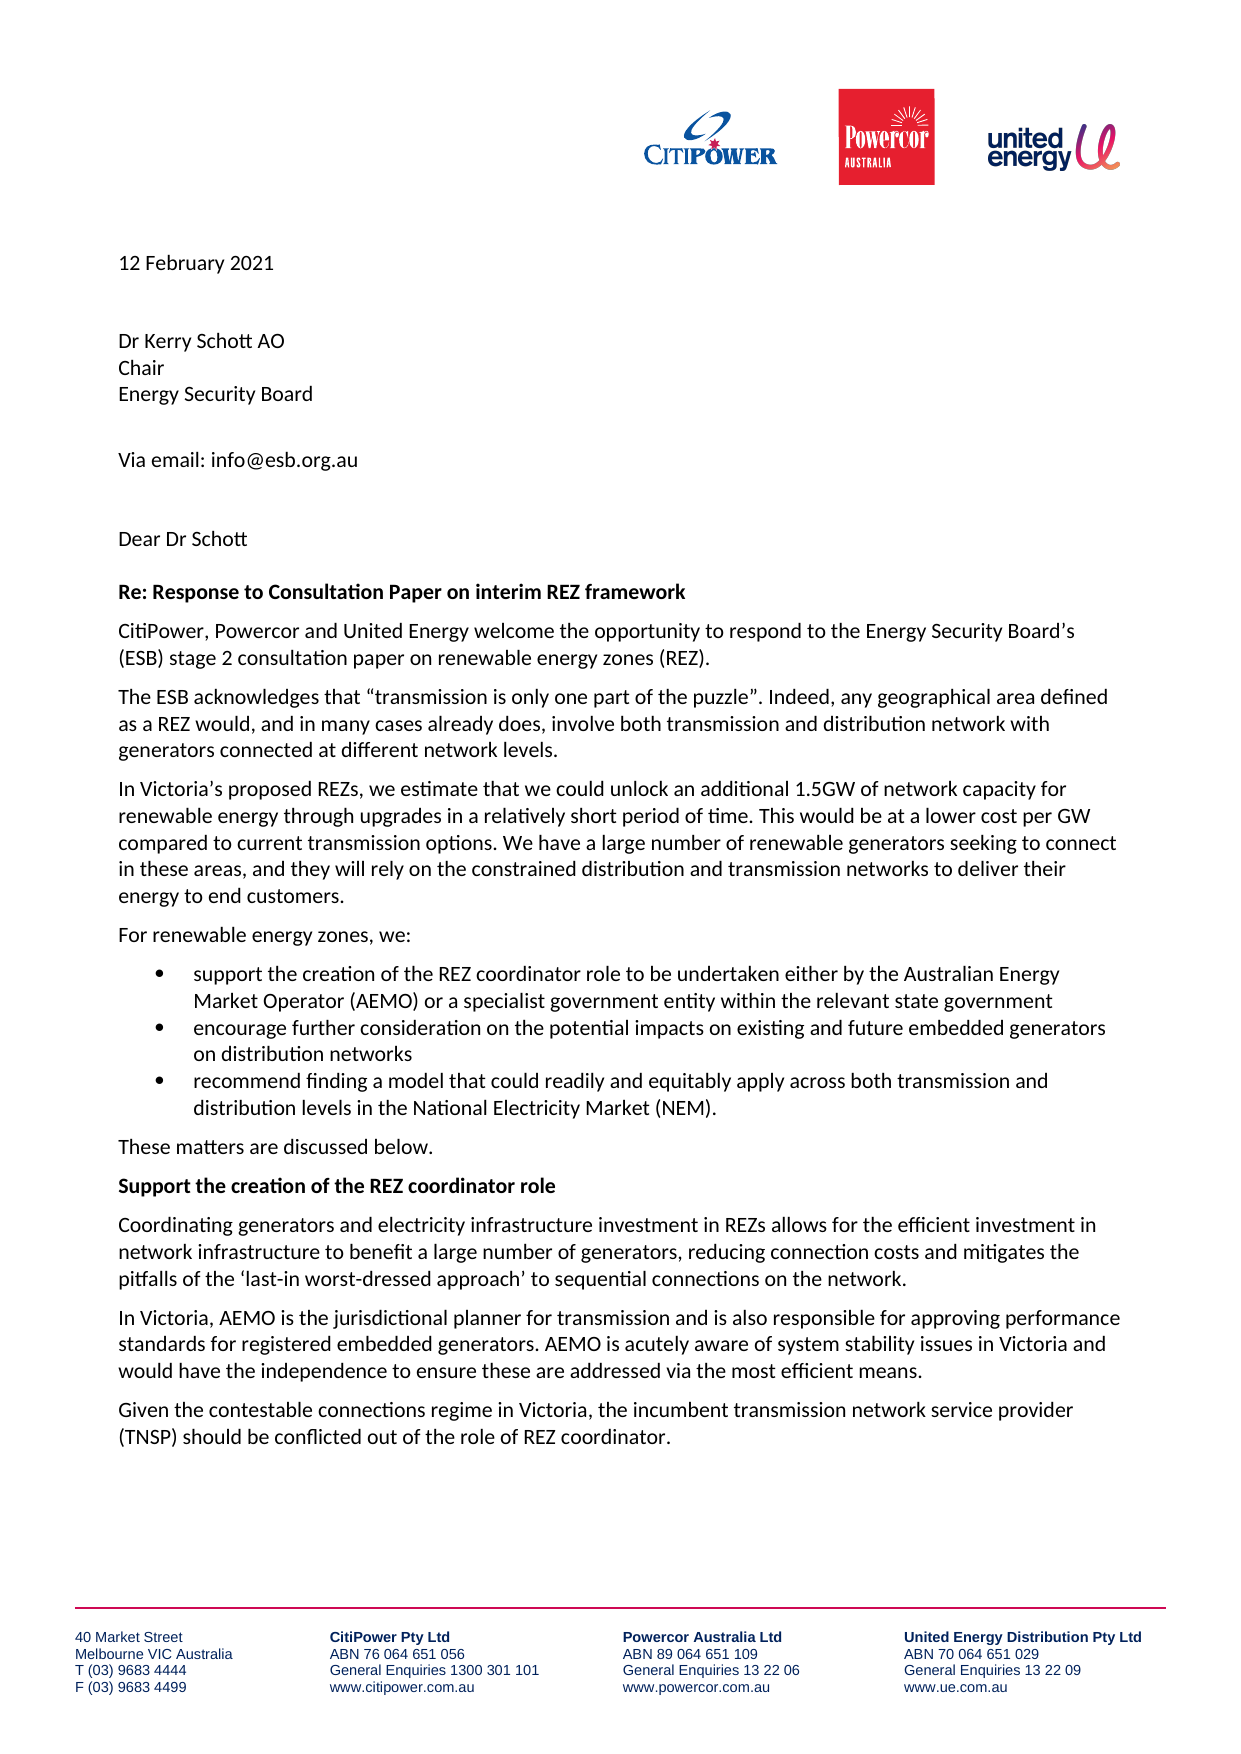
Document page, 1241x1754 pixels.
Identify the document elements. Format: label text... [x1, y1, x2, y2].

text Dr Kerry Schott AO Chair Energy Security Board [118, 327, 1122, 434]
text Support the creation of the REZ coordinator role [118, 1172, 1122, 1199]
text The ESB acknowledges that “transmission is only one part of the puzzle”. Indeed, any geographical area defined as a REZ would, and in many cases already does, involve both transmission and distribution network with generators connected at different network levels. [118, 683, 1122, 763]
text In Victoria, AEMO is the jurisdictional planner for transmission and is also responsible for approving performance standards for registered embedded generators. AEMO is acutely aware of system stability issues in Victoria and would have the independence to ensure these are addressed via the most efficient means. [118, 1304, 1122, 1384]
list encourage further consideration on the potential impacts on existing and future embedded generators on distribution networks [156, 1014, 1122, 1067]
text CitiPower, Powercor and United Energy welcome the opportunity to respond to the Energy Security Board’s (ESB) stage 2 consultation paper on renewable energy zones (REZ). [118, 617, 1122, 671]
list support the creation of the REZ coordinator role to be undertaken either by the Australian Energy Market Operator (AEMO) or a specialist government entity within the relevant state government [156, 961, 1122, 1014]
text In Victoria’s proposed REZs, we estimate that we could unlock an additional 1.5GW of network capacity for renewable energy through upgrades in a relatively short period of time. This would be at a lower cost per GW compared to current transmission options. We have a large number of renewable generators seeking to connect in these areas, and they will rely on the constrained distribution and transmission networks to deliver their energy to end customers. [118, 776, 1122, 909]
text For renewable energy zones, we: [118, 921, 1122, 948]
text Coordinating generators and electricity infrastructure investment in REZs allows for the efficient investment in network infrastructure to benefit a large number of generators, reducing connection costs and mitigates the pitfalls of the ‘last-in worst-dressed approach’ to sequential connections on the network. [118, 1211, 1122, 1291]
text Via email: info@esb.org.au [118, 446, 1122, 473]
text These matters are discussed below. [118, 1133, 1122, 1160]
text 12 February 2021 [118, 249, 1122, 276]
picture [988, 124, 1120, 171]
text Given the contestable connections regime in Victoria, the incumbent transmission network service provider (TNSP) should be conflicted out of the role of REZ coordinator. [118, 1396, 1122, 1450]
list recommend finding a model that could readily and equitably apply across both transmission and distribution levels in the National Electricity Market (NEM). [156, 1067, 1122, 1121]
text Dear Dr Schott Re: Response to Consultation Paper on interim REZ framework [118, 525, 1122, 605]
